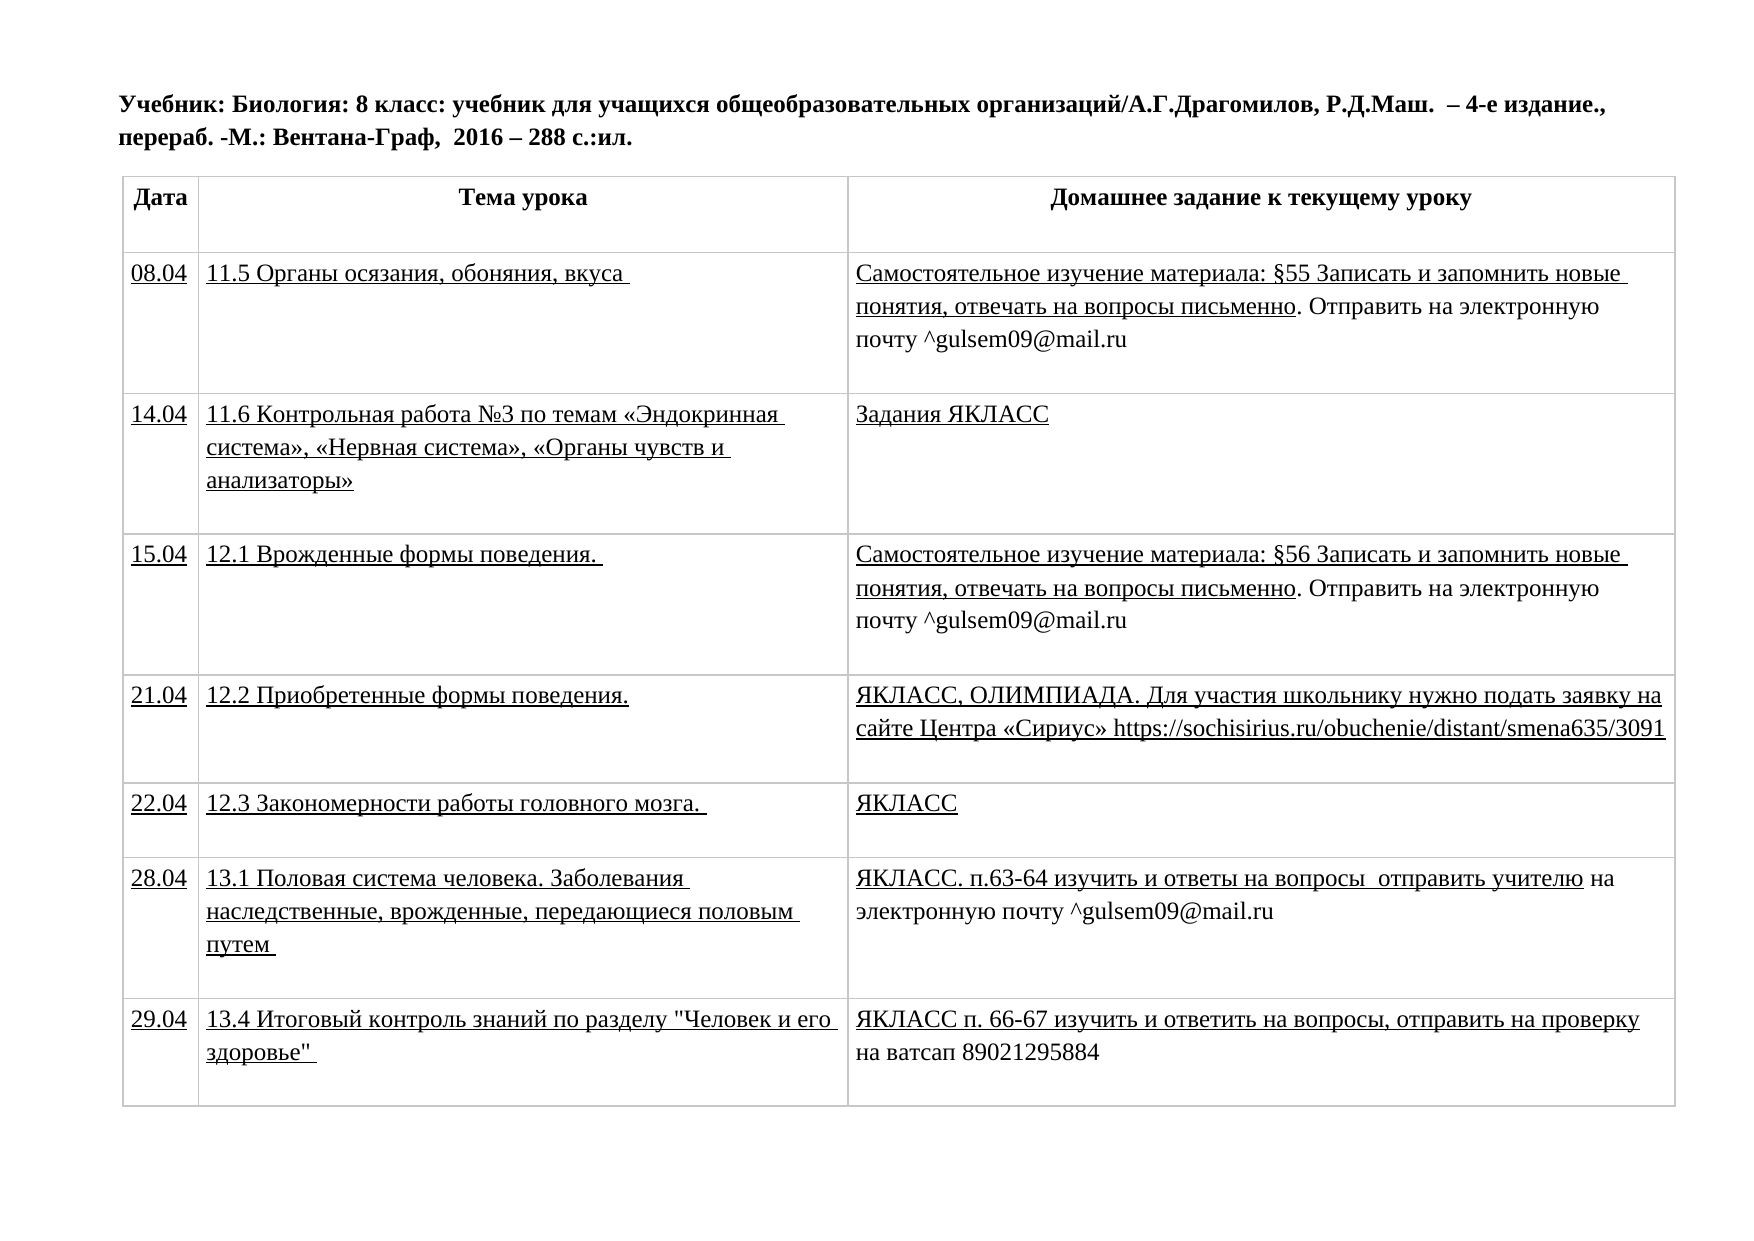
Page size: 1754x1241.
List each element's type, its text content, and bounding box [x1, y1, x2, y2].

table_cell ЯКЛАСС. п.63-64 изучить и ответы на вопросы отправить учителю на электронную почту ^gulsem09@mail.ru [849, 858, 1674, 998]
table_cell 08.04 [124, 253, 198, 392]
table_cell 11.5 Органы осязания, обоняния, вкуса [199, 253, 847, 392]
table_cell ЯКЛАСС [849, 784, 1674, 857]
table_cell 14.04 [124, 394, 198, 533]
table_header Дата [124, 177, 198, 252]
table_cell 12.2 Приобретенные формы поведения. [199, 676, 847, 782]
table_header Домашнее задание к текущему уроку [849, 177, 1674, 252]
table_cell Самостоятельное изучение материала: §56 Записать и запомнить новые понятия, отвечать на вопросы письменно. Отправить на электронную почту ^gulsem09@mail.ru [849, 535, 1674, 674]
table_cell 13.1 Половая система человека. Заболевания наследственные, врожденные, передающиеся половым путем [199, 858, 847, 998]
table_cell 28.04 [124, 858, 198, 998]
table_cell ЯКЛАСС, ОЛИМПИАДА. Для участия школьнику нужно подать заявку на сайте Центра «Сириус» https://sochisirius.ru/obuchenie/distant/smena635/3091 [849, 676, 1674, 782]
table_cell 11.6 Контрольная работа №3 по темам «Эндокринная система», «Нервная система», «Органы чувств и анализаторы» [199, 394, 847, 533]
table_cell 21.04 [124, 676, 198, 782]
table_cell 15.04 [124, 535, 198, 674]
table_cell 29.04 [124, 999, 198, 1105]
table_cell Задания ЯКЛАСС [849, 394, 1674, 533]
text Учебник: Биология: 8 класс: учебник для учащихся общеобразовательных организаций/А.Г.Драгомилов, Р.Д.Маш. – 4-е издание., перераб. -М.: Вентана-Граф, 2016 – 288 с.:ил. [118, 89, 1665, 150]
table_cell 13.4 Итоговый контроль знаний по разделу "Человек и его здоровье" [199, 999, 847, 1105]
table_cell 12.1 Врожденные формы поведения. [199, 535, 847, 674]
table_header Тема урока [199, 177, 847, 252]
table_cell 12.3 Закономерности работы головного мозга. [199, 784, 847, 857]
table_cell ЯКЛАСС п. 66-67 изучить и ответить на вопросы, отправить на проверку на ватсап 89021295884 [849, 999, 1674, 1105]
table_cell Самостоятельное изучение материала: §55 Записать и запомнить новые понятия, отвечать на вопросы письменно. Отправить на электронную почту ^gulsem09@mail.ru [849, 253, 1674, 392]
table_cell 22.04 [124, 784, 198, 857]
